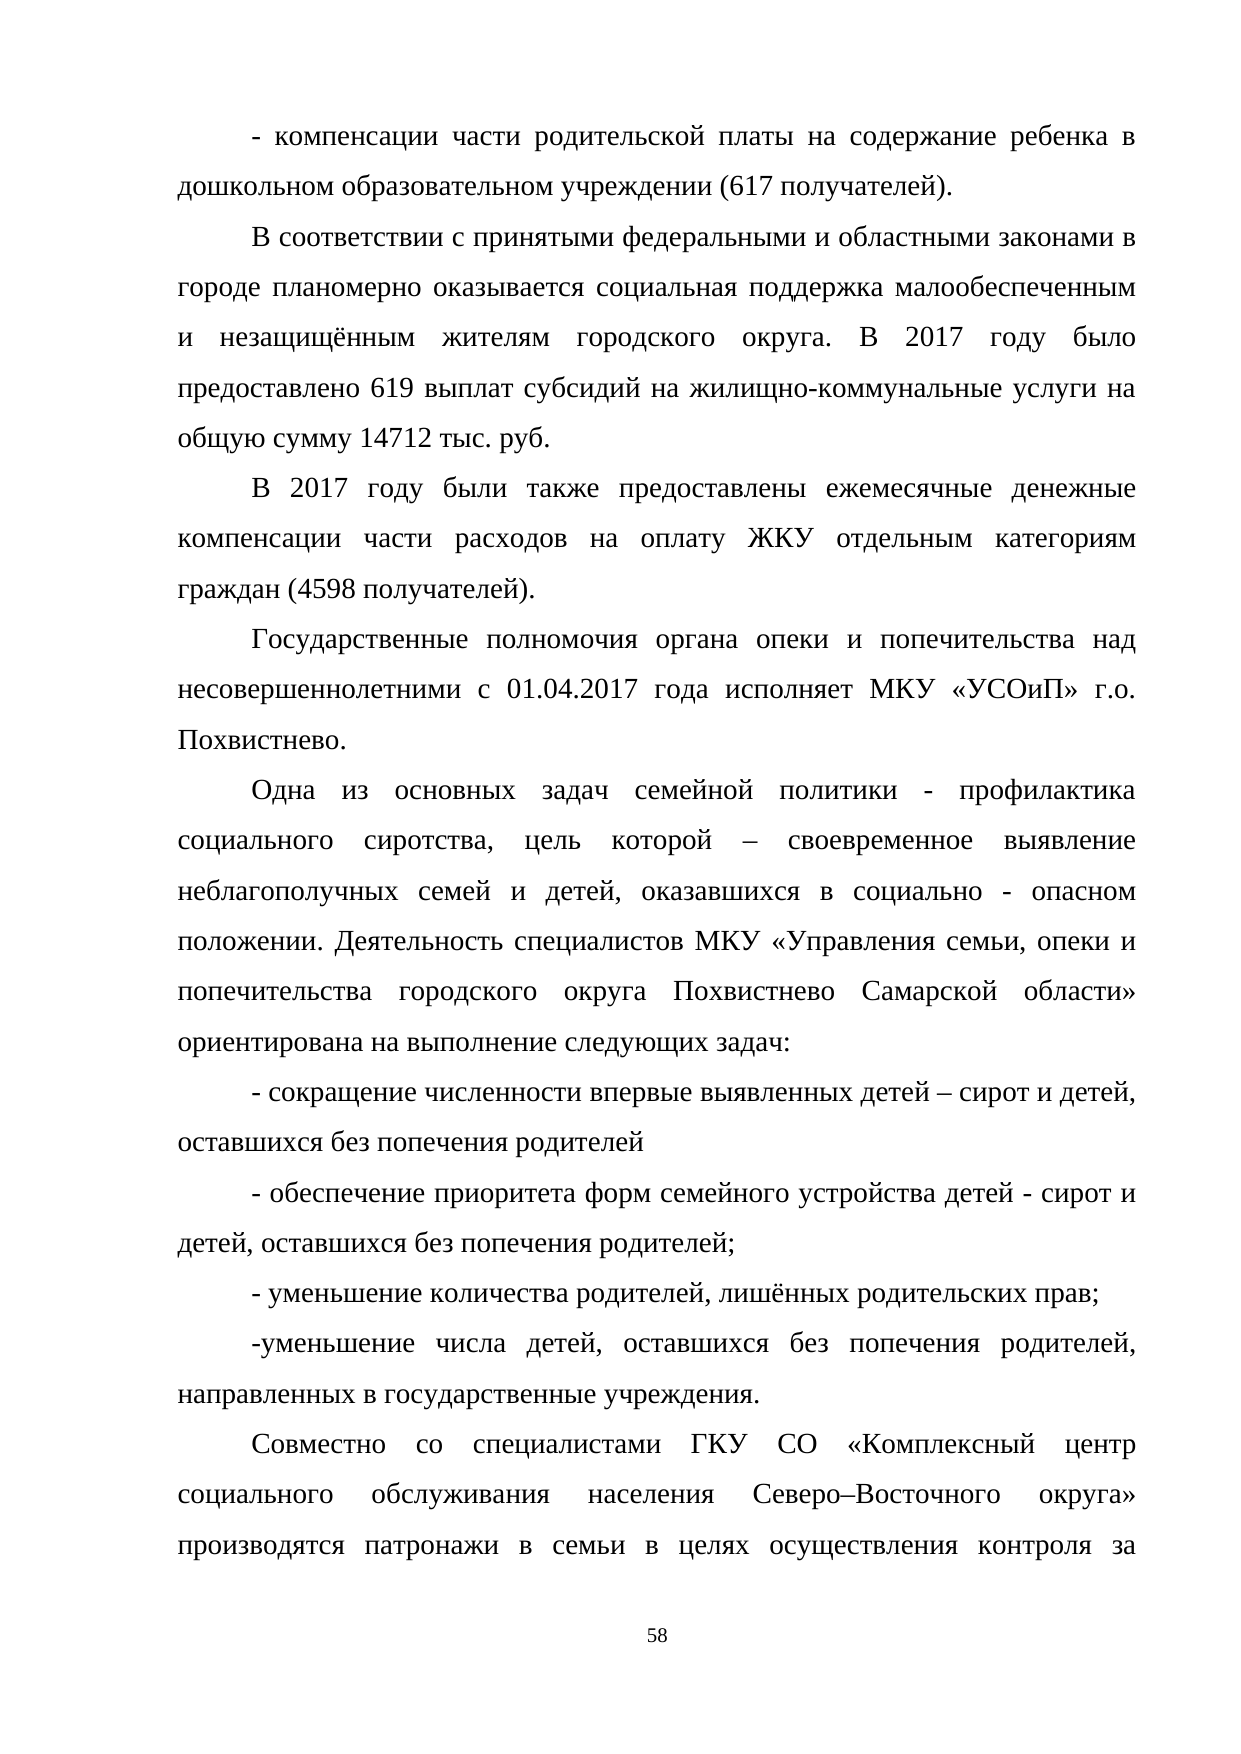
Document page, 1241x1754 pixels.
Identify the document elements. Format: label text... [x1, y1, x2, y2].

text -уменьшение числа детей, оставшихся без попечения родителей, направленных в государственные учреждения. [177, 1326, 1137, 1409]
text Одна из основных задач семейной политики - профилактика социального сиротства, цель которой – своевременное выявление неблагополучных семей и детей, оказавшихся в социально - опасном положении. Деятельность специалистов МКУ «Управления семьи, опеки и попечительства городского округа Похвистнево Самарской области» ориентирована на выполнение следующих задач: [177, 772, 1137, 1057]
text Государственные полномочия органа опеки и попечительства над несовершеннолетними с 01.04.2017 года исполняет МКУ «УСОиП» г.о. Похвистнево. [177, 621, 1137, 755]
text - обеспечение приоритета форм семейного устройства детей - сирот и детей, оставшихся без попечения родителей; [177, 1175, 1137, 1258]
text В соответствии с принятыми федеральными и областными законами в городе планомерно оказывается социальная поддержка малообеспеченным и незащищённым жителям городского округа. В 2017 году было предоставлено 619 выплат субсидий на жилищно-коммунальные услуги на общую сумму 14712 тыс. руб. [177, 219, 1137, 453]
text - сокращение численности впервые выявленных детей – сирот и детей, оставшихся без попечения родителей [177, 1074, 1137, 1158]
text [177, 1426, 1137, 1560]
text - уменьшение количества родителей, лишённых родительских прав; [177, 1275, 1137, 1309]
text - компенсации части родительской платы на содержание ребенка в дошкольном образовательном учреждении (617 получателей). [177, 118, 1137, 202]
text В 2017 году были также предоставлены ежемесячные денежные компенсации части расходов на оплату ЖКУ отдельным категориям граждан (4598 получателей). [177, 470, 1137, 604]
